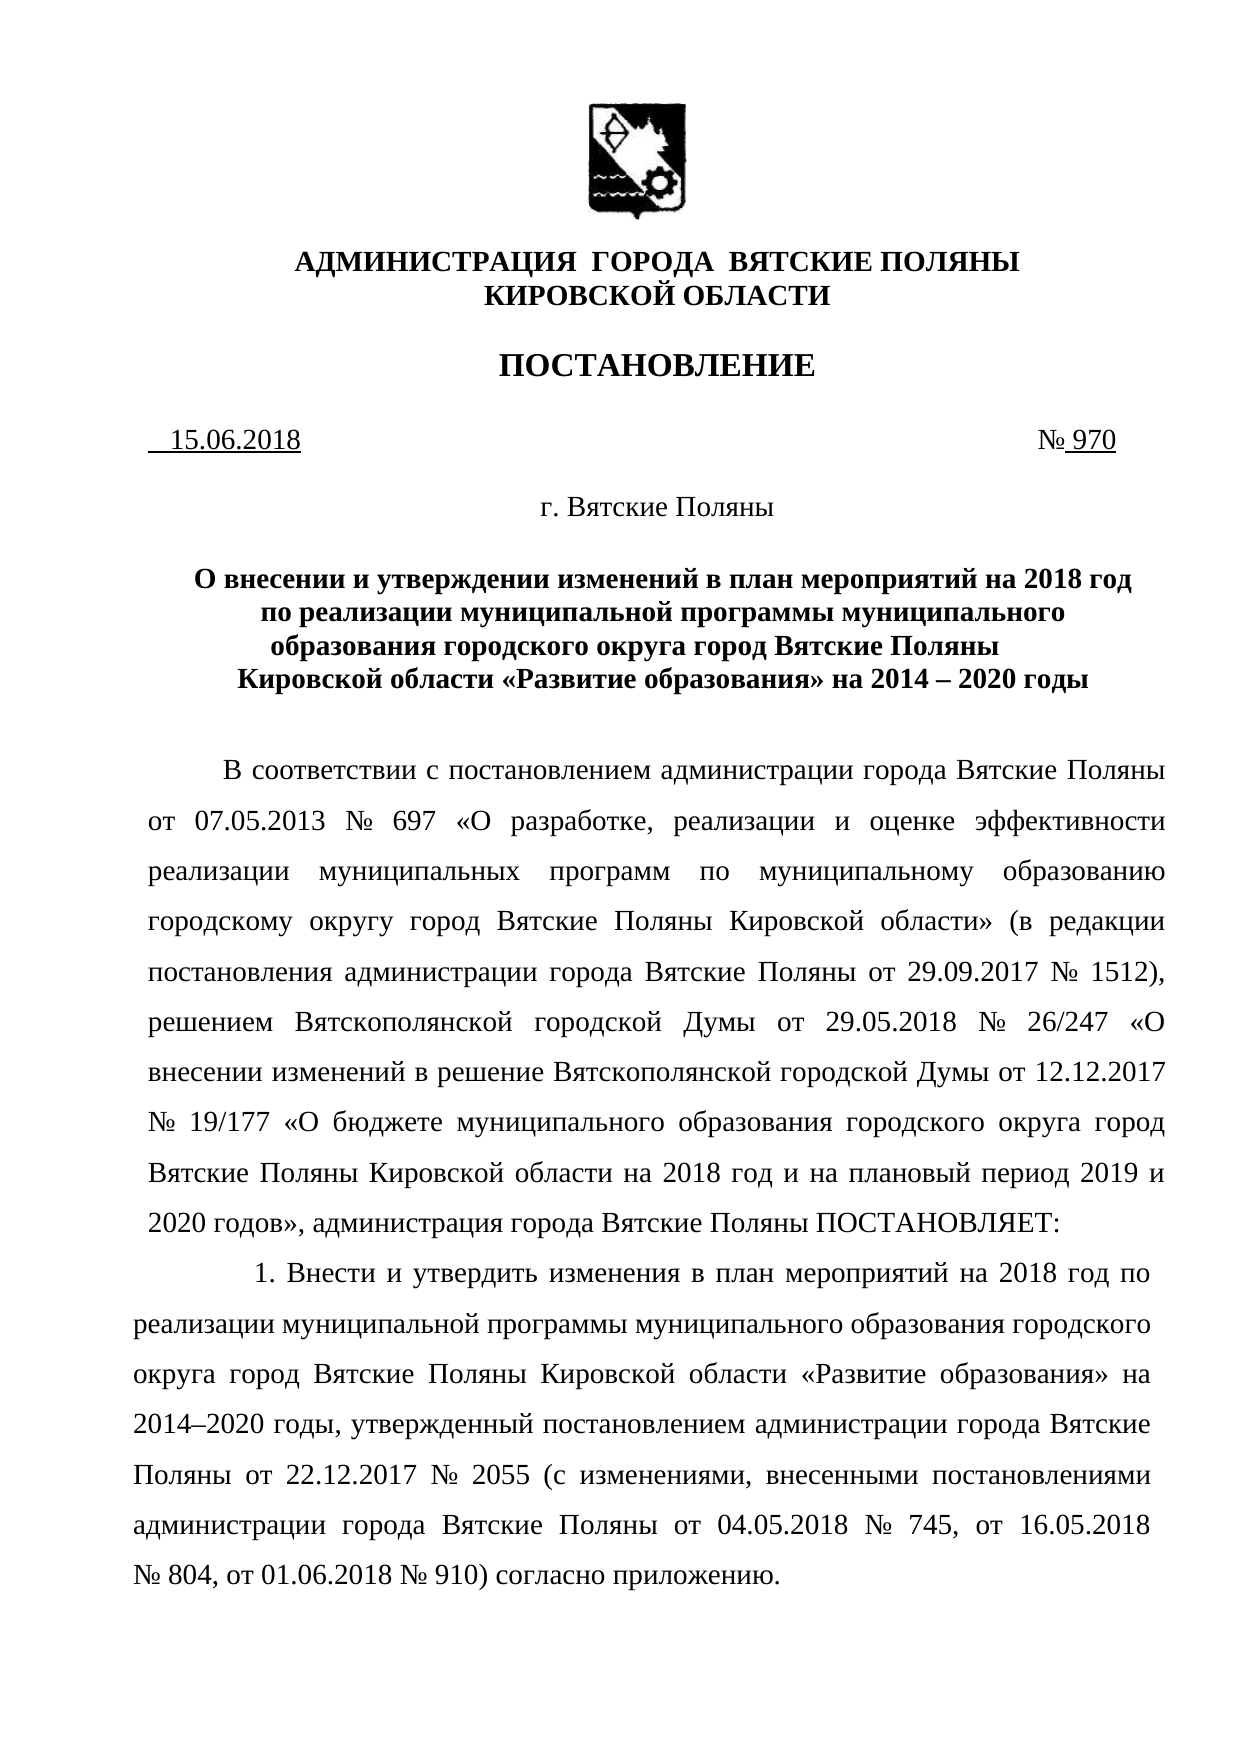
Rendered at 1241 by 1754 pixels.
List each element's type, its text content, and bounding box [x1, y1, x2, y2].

text КИРОВСКОЙ ОБЛАСТИ [148, 278, 1167, 312]
picture [588, 103, 687, 220]
text О внесении и утверждении изменений в план мероприятий на 2018 год [118, 561, 1152, 594]
text 15.06.2018 № 970 [148, 422, 1167, 455]
text ПОСТАНОВЛЕНИЕ [148, 345, 1167, 383]
text по реализации муниципальной программы муниципального образования городского округа город Вятские Поляны [118, 594, 1152, 661]
subtitle АДМИНИСТРАЦИЯ ГОРОДА ВЯТСКИЕ ПОЛЯНЫ [148, 244, 1167, 278]
text Кировской области «Развитие образования» на 2014 – 2020 годы [118, 661, 1152, 695]
text В соответствии с постановлением администрации города Вятские Поляны от 07.05.2013 № 697 «О разработке, реализации и оценке эффективности реализации муниципальных программ по муниципальному образованию городскому округу город Вятские Поляны Кировской области» (в редакции постановления администрации города Вятские Поляны от 29.09.2017 № 1512), решением Вятскополянской городской Думы от 29.05.2018 № 26/247 «О внесении изменений в решение Вятскополянской городской Думы от 12.12.2017 № 19/177 «О бюджете муниципального образования городского округа город Вятские Поляны Кировской области на 2018 год и на плановый период 2019 и 2020 годов», администрация города Вятские Поляны ПОСТАНОВЛЯЕТ: [148, 752, 1167, 1239]
text 1. Внести и утвердить изменения в план мероприятий на 2018 год по реализации муниципальной программы муниципального образования городского округа город Вятские Поляны Кировской области «Развитие образования» на 2014–2020 годы, утвержденный постановлением администрации города Вятские Поляны от 22.12.2017 № 2055 (с изменениями, внесенными постановлениями администрации города Вятские Поляны от 04.05.2018 № 745, от 16.05.2018 № 804, от 01.06.2018 № 910) согласно приложению. [133, 1256, 1152, 1591]
text г. Вятские Поляны [148, 489, 1167, 522]
